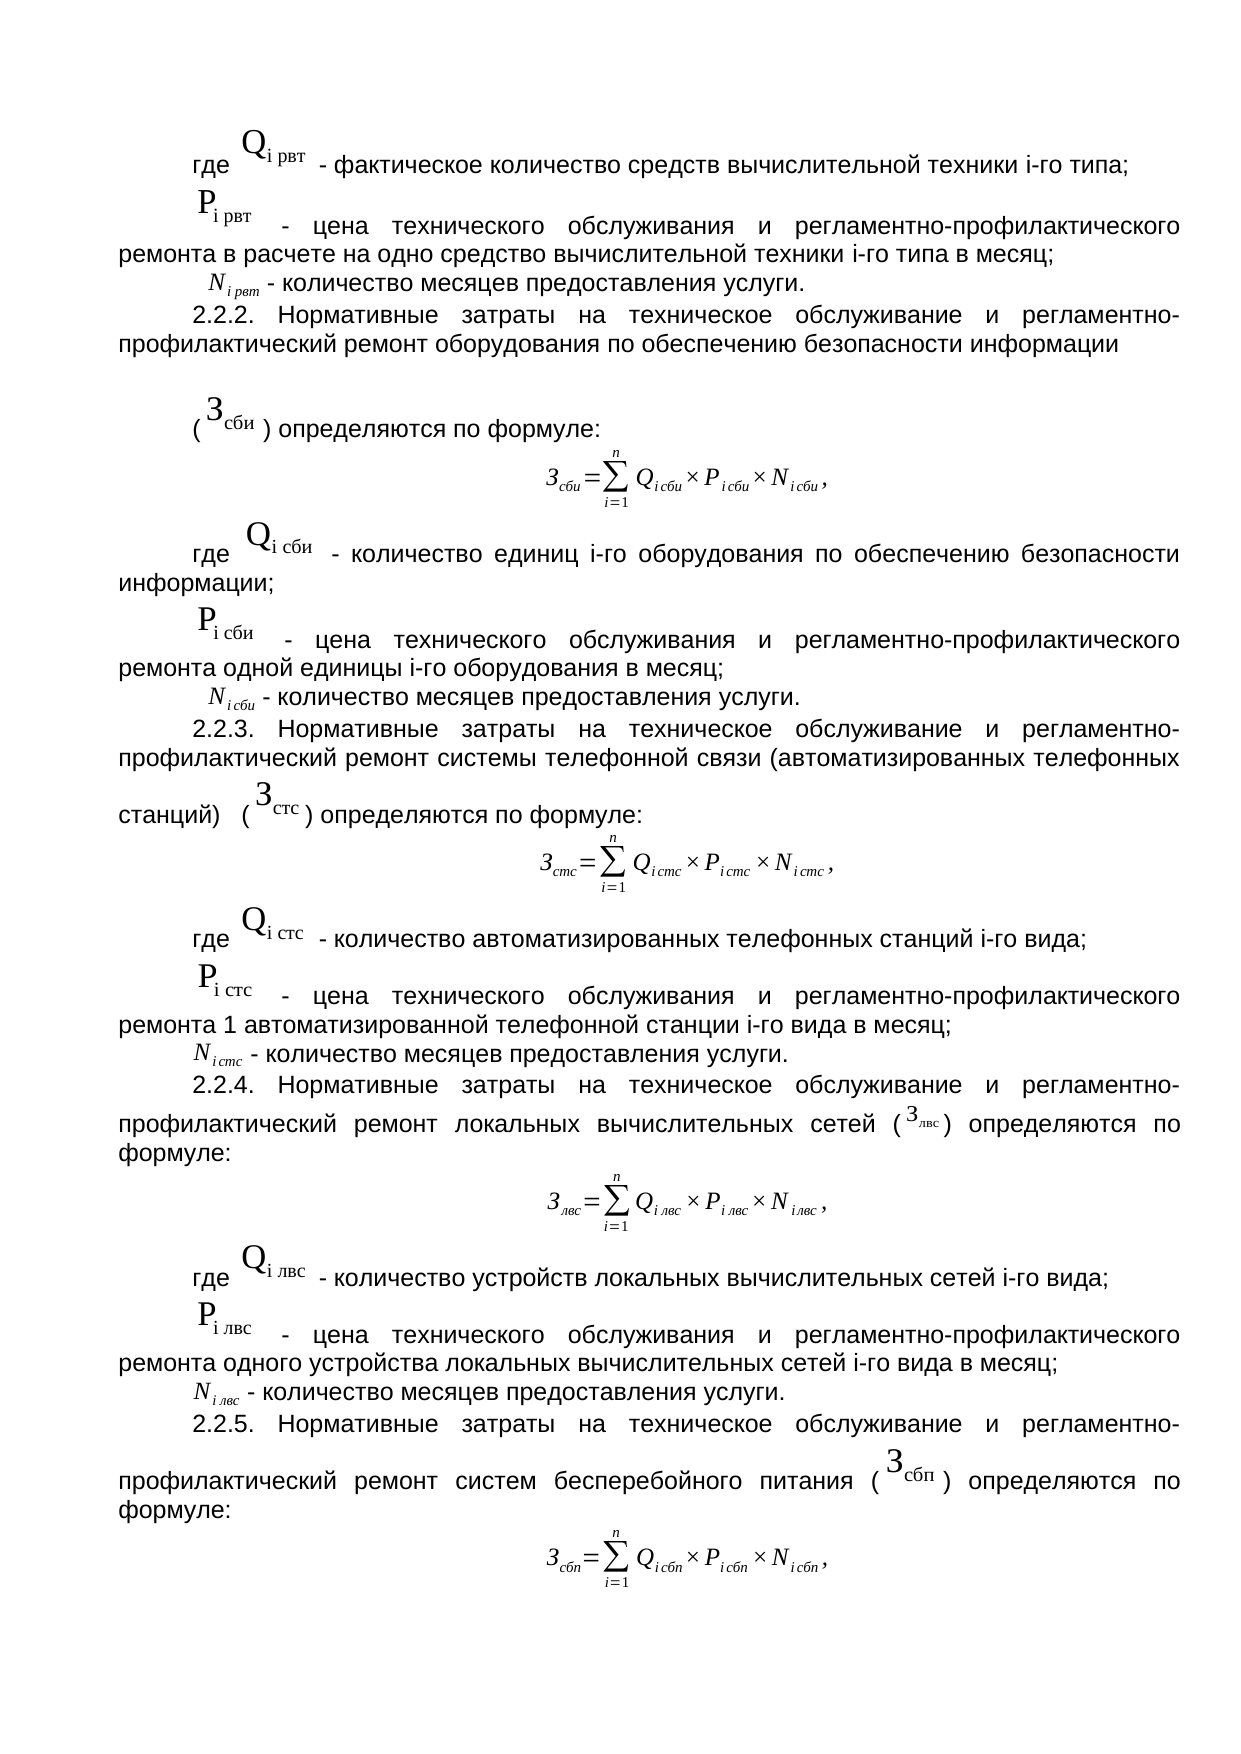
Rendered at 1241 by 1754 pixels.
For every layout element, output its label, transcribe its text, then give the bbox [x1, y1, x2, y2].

text - цена технического обслуживания и регламентно-профилактического ремонта одного устройства локальных вычислительных сетей i-го вида в месяц; [118, 1291, 1181, 1377]
text - количество месяцев предоставления услуги. [118, 268, 1181, 300]
text 2.2.4. Нормативные затраты на техническое обслуживание и регламентно-профилактический ремонт локальных вычислительных сетей () определяются по формуле: [118, 1070, 1181, 1167]
text 2.2.2. Нормативные затраты на техническое обслуживание и регламентно-профилактический ремонт оборудования по обеспечению безопасности информации [118, 300, 1181, 357]
text где - количество единиц i-го оборудования по обеспечению безопасности информации; [118, 510, 1181, 596]
text - количество месяцев предоставления услуги. [118, 1038, 1181, 1070]
text 2.2.3. Нормативные затраты на техническое обслуживание и регламентно-профилактический ремонт системы телефонной связи (автоматизированных телефонных станций) () определяются по формуле: [118, 714, 1181, 828]
text - цена технического обслуживания и регламентно-профилактического ремонта одной единицы i-го оборудования в месяц; [118, 596, 1181, 682]
text - количество месяцев предоставления услуги. [118, 682, 1181, 714]
text где - количество автоматизированных телефонных станций i-го вида; [118, 896, 1181, 953]
text - цена технического обслуживания и регламентно-профилактического ремонта в расчете на одно средство вычислительной техники i-го типа в месяц; [118, 179, 1181, 268]
text где - фактическое количество средств вычислительной техники i-го типа; [118, 118, 1181, 179]
text - количество месяцев предоставления услуги. [118, 1377, 1181, 1409]
text 2.2.5. Нормативные затраты на техническое обслуживание и регламентно-профилактический ремонт систем бесперебойного питания () определяются по формуле: [118, 1409, 1181, 1523]
text () определяются по формуле: [118, 386, 1181, 443]
text - цена технического обслуживания и регламентно-профилактического ремонта 1 автоматизированной телефонной станции i-го вида в месяц; [118, 953, 1181, 1038]
text где - количество устройств локальных вычислительных сетей i-го вида; [118, 1234, 1181, 1291]
